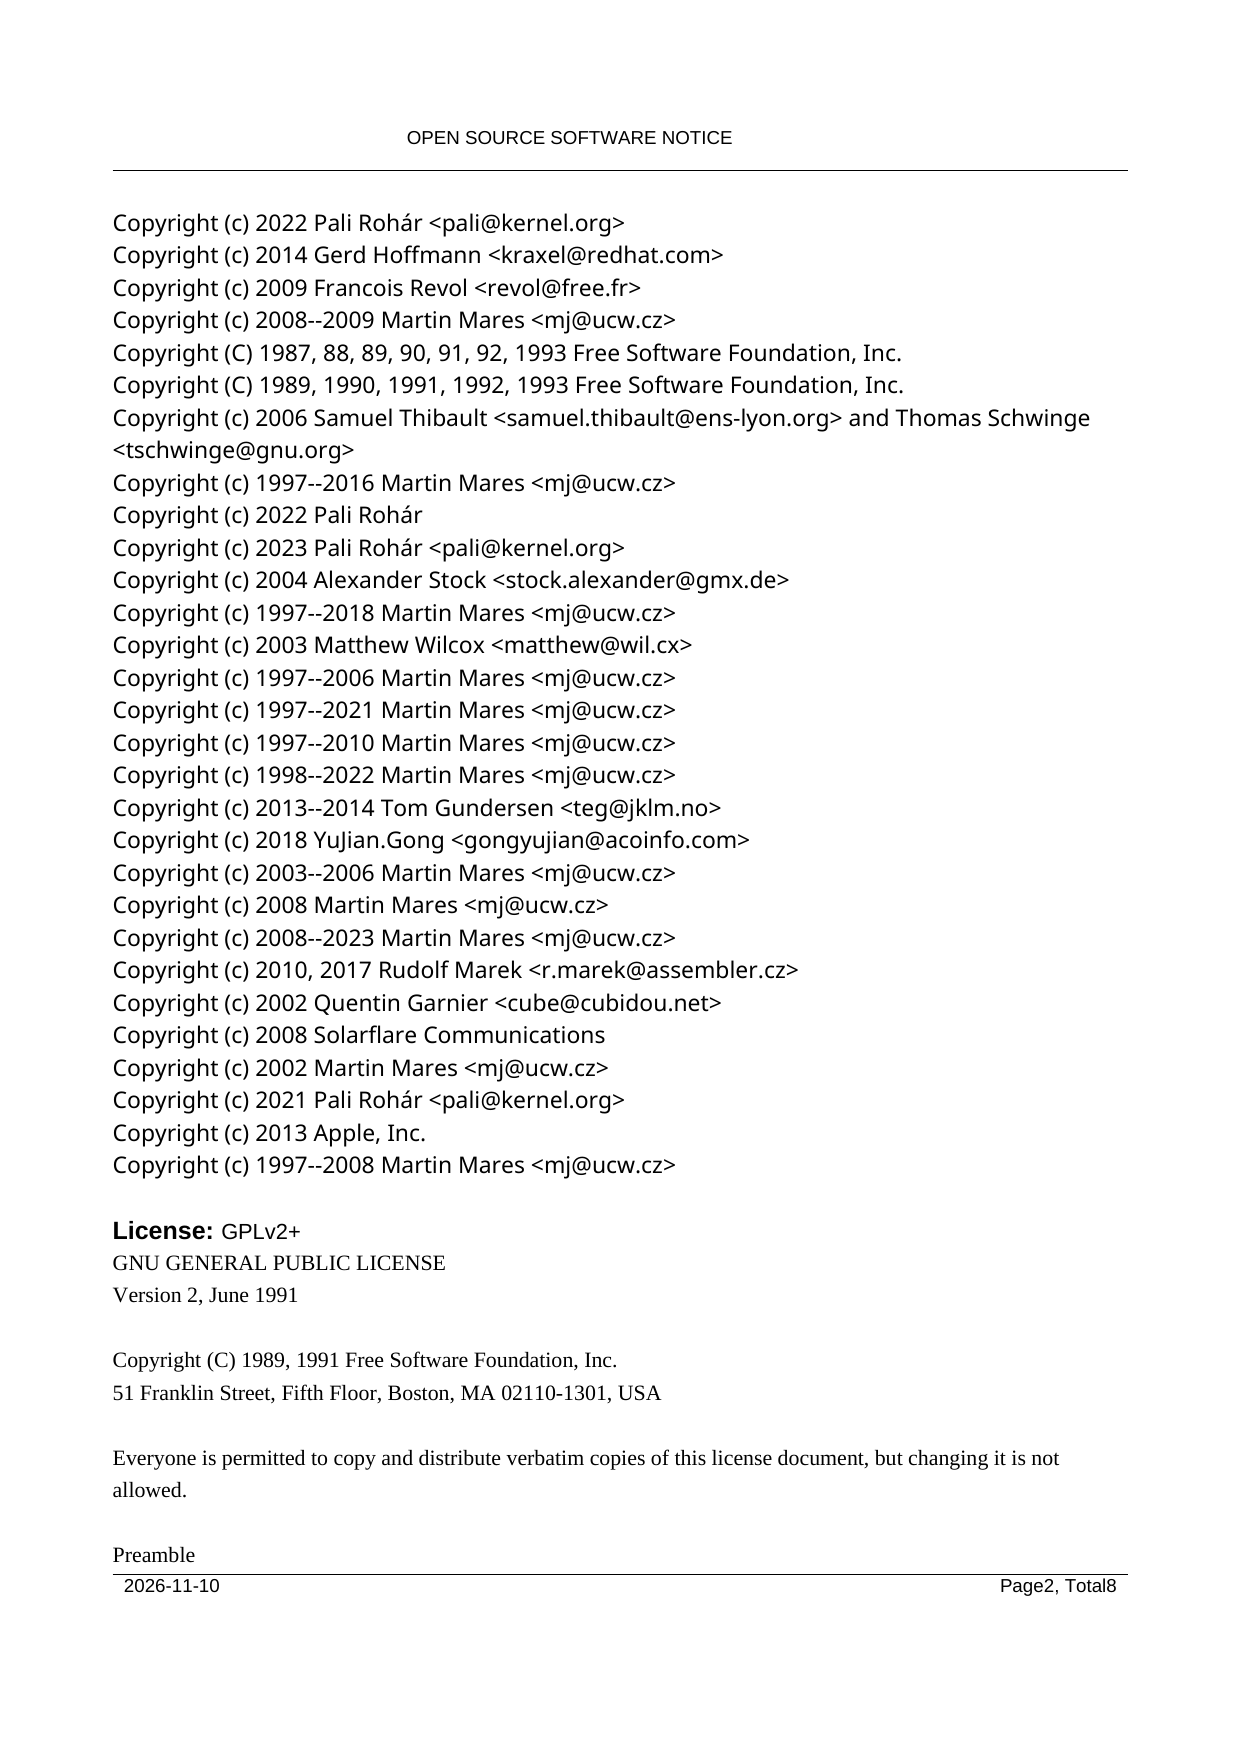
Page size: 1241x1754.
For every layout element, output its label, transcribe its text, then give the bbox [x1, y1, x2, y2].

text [112, 206, 1128, 1214]
text License: GPLv2+ [112, 1214, 1128, 1246]
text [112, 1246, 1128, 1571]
